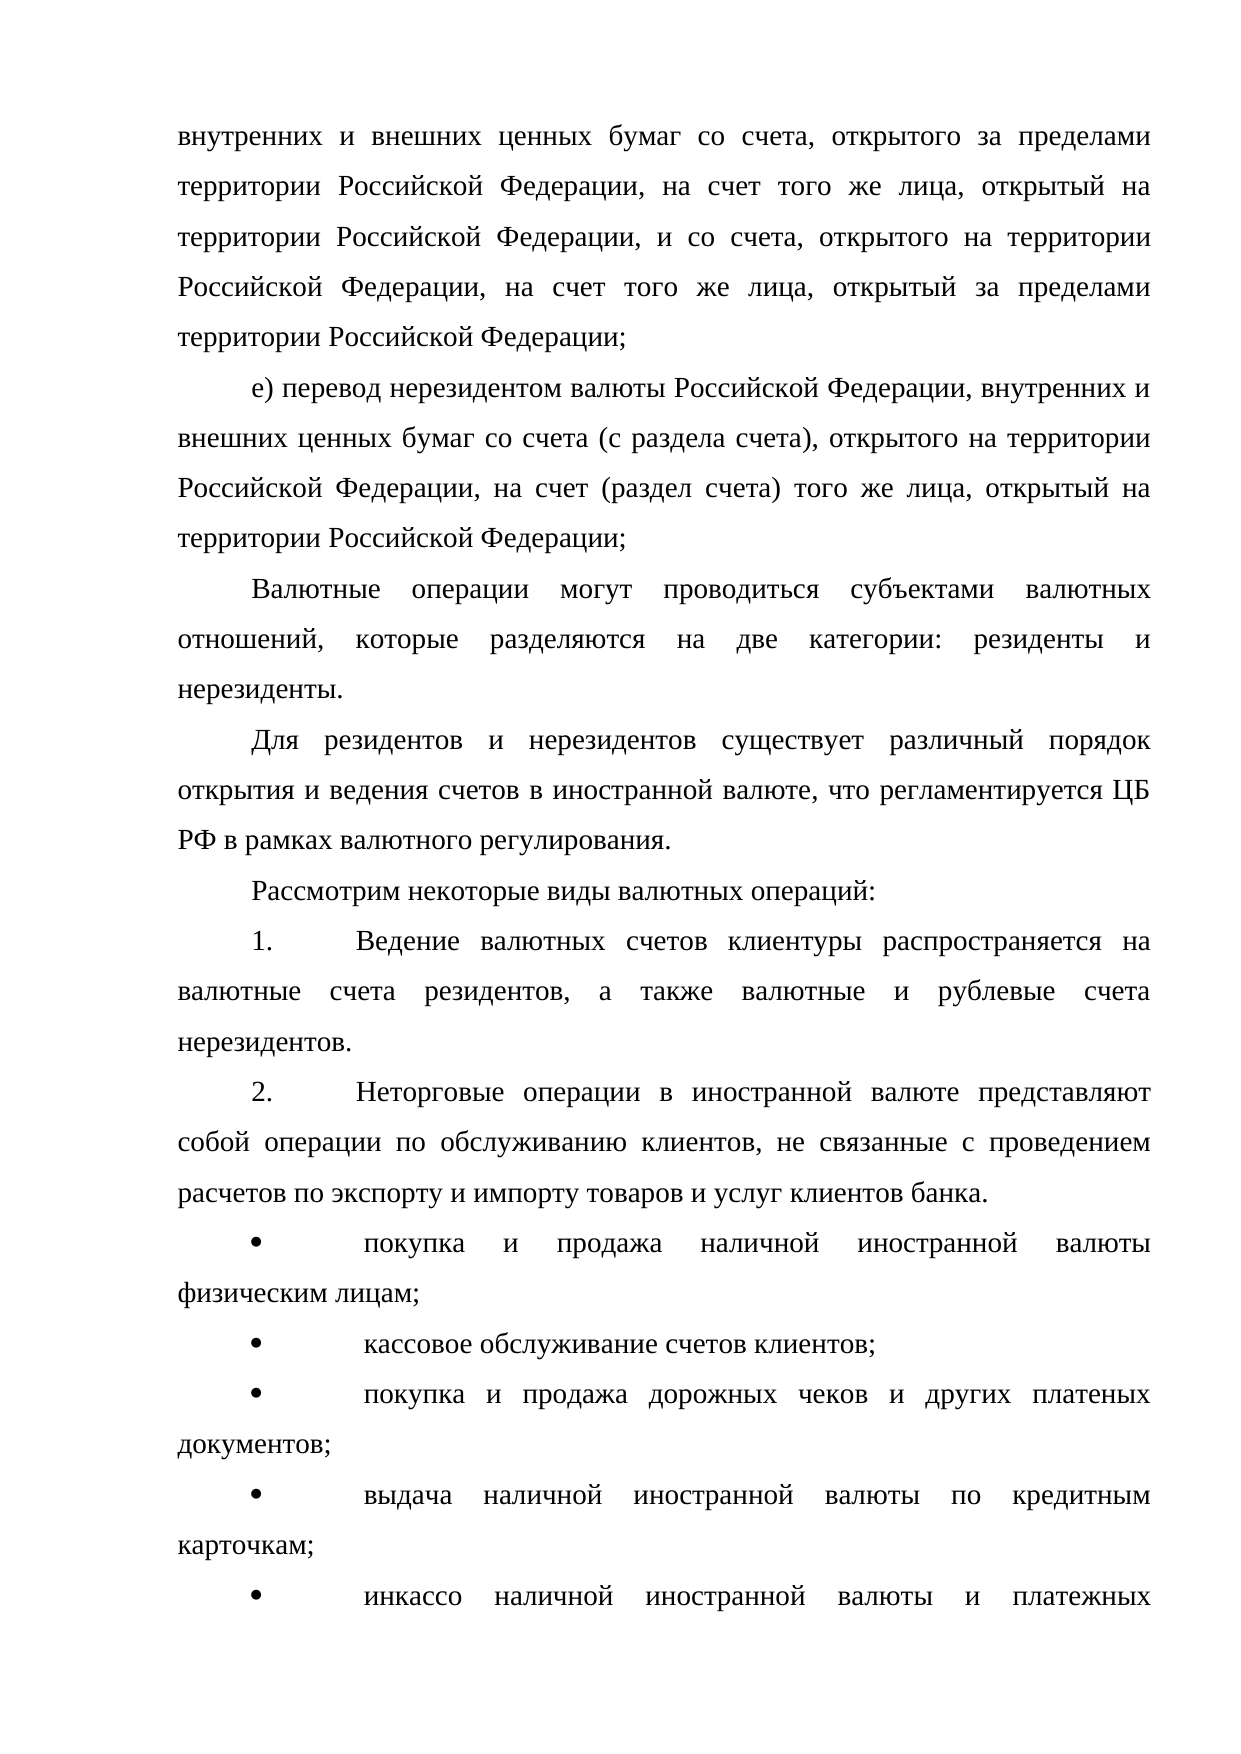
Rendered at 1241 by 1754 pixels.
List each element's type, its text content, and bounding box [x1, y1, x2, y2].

list покупка и продажа наличной иностранной валюты физическим лицам; [177, 1225, 1152, 1309]
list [177, 1578, 1152, 1611]
text Валютные операции могут проводиться субъектами валютных отношений, которые разделяются на две категории: резиденты и нерезиденты. [177, 571, 1152, 705]
text е) перевод нерезидентом валюты Российской Федерации, внутренних и внешних ценных бумаг со счета (с раздела счета), открытого на территории Российской Федерации, на счет (раздел счета) того же лица, открытый на территории Российской Федерации; [177, 370, 1152, 554]
list Ведение валютных счетов клиентуры распространяется на валютные счета резидентов, а также валютные и рублевые счета нерезидентов. [177, 923, 1152, 1057]
text Рассмотрим некоторые виды валютных операций: [177, 873, 1152, 906]
list кассовое обслуживание счетов клиентов; [177, 1326, 1152, 1359]
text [177, 118, 1152, 353]
list выдача наличной иностранной валюты по кредитным карточкам; [177, 1477, 1152, 1561]
list покупка и продажа дорожных чеков и других платеных документов; [177, 1376, 1152, 1460]
text Для резидентов и нерезидентов существует различный порядок открытия и ведения счетов в иностранной валюте, что регламентируется ЦБ РФ в рамках валютного регулирования. [177, 722, 1152, 856]
list Неторговые операции в иностранной валюте представляют собой операции по обслуживанию клиентов, не связанные с проведением расчетов по экспорту и импорту товаров и услуг клиентов банка. [177, 1074, 1152, 1208]
